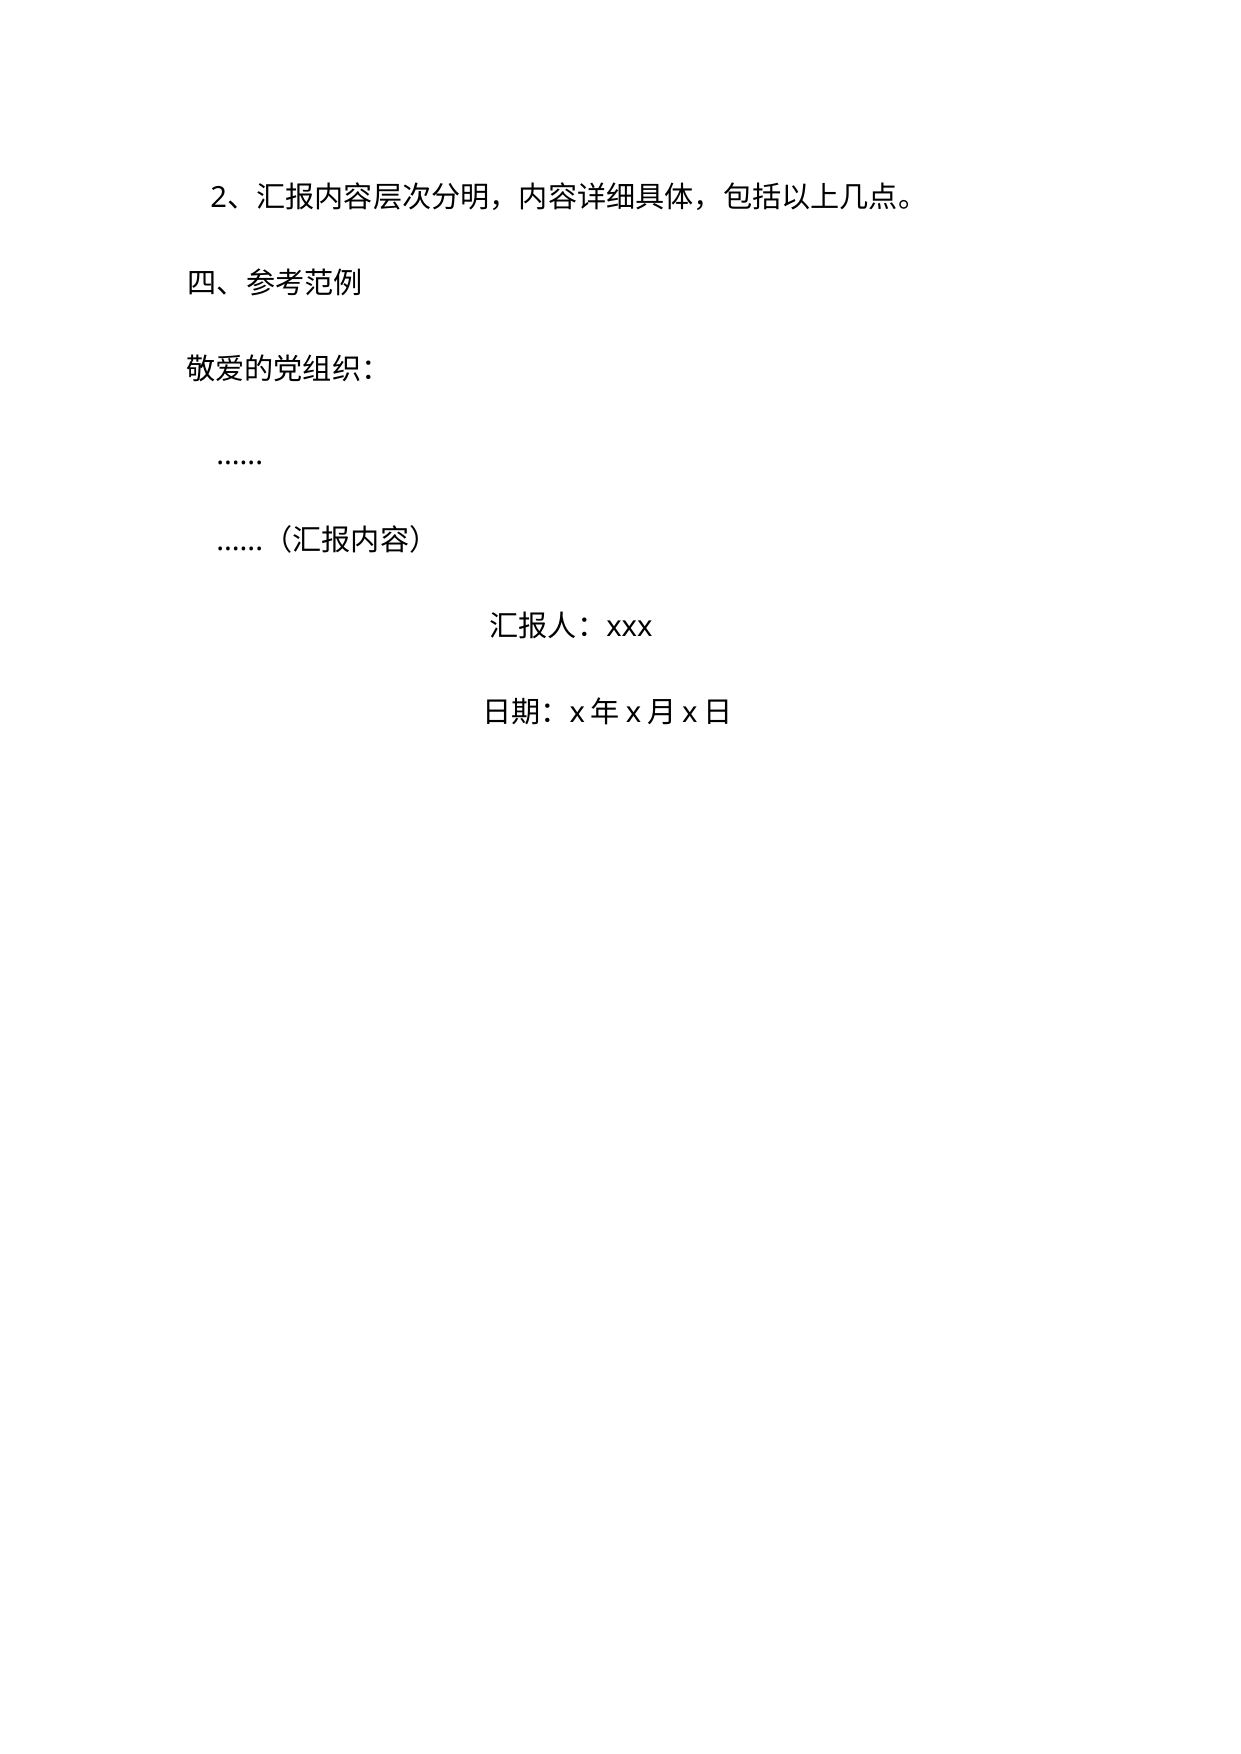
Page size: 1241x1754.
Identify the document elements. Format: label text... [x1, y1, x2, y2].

text 敬爱的党组织： [133, 334, 1053, 399]
text 日期：x年x月x日 [133, 677, 1053, 742]
text ......（汇报内容） [133, 505, 1053, 570]
text 2、汇报内容层次分明，内容详细具体，包括以上几点。 [187, 162, 1053, 227]
text ...... [133, 420, 1053, 485]
list 参考范例 [187, 248, 1053, 313]
text 汇报人：xxx [133, 591, 1053, 656]
